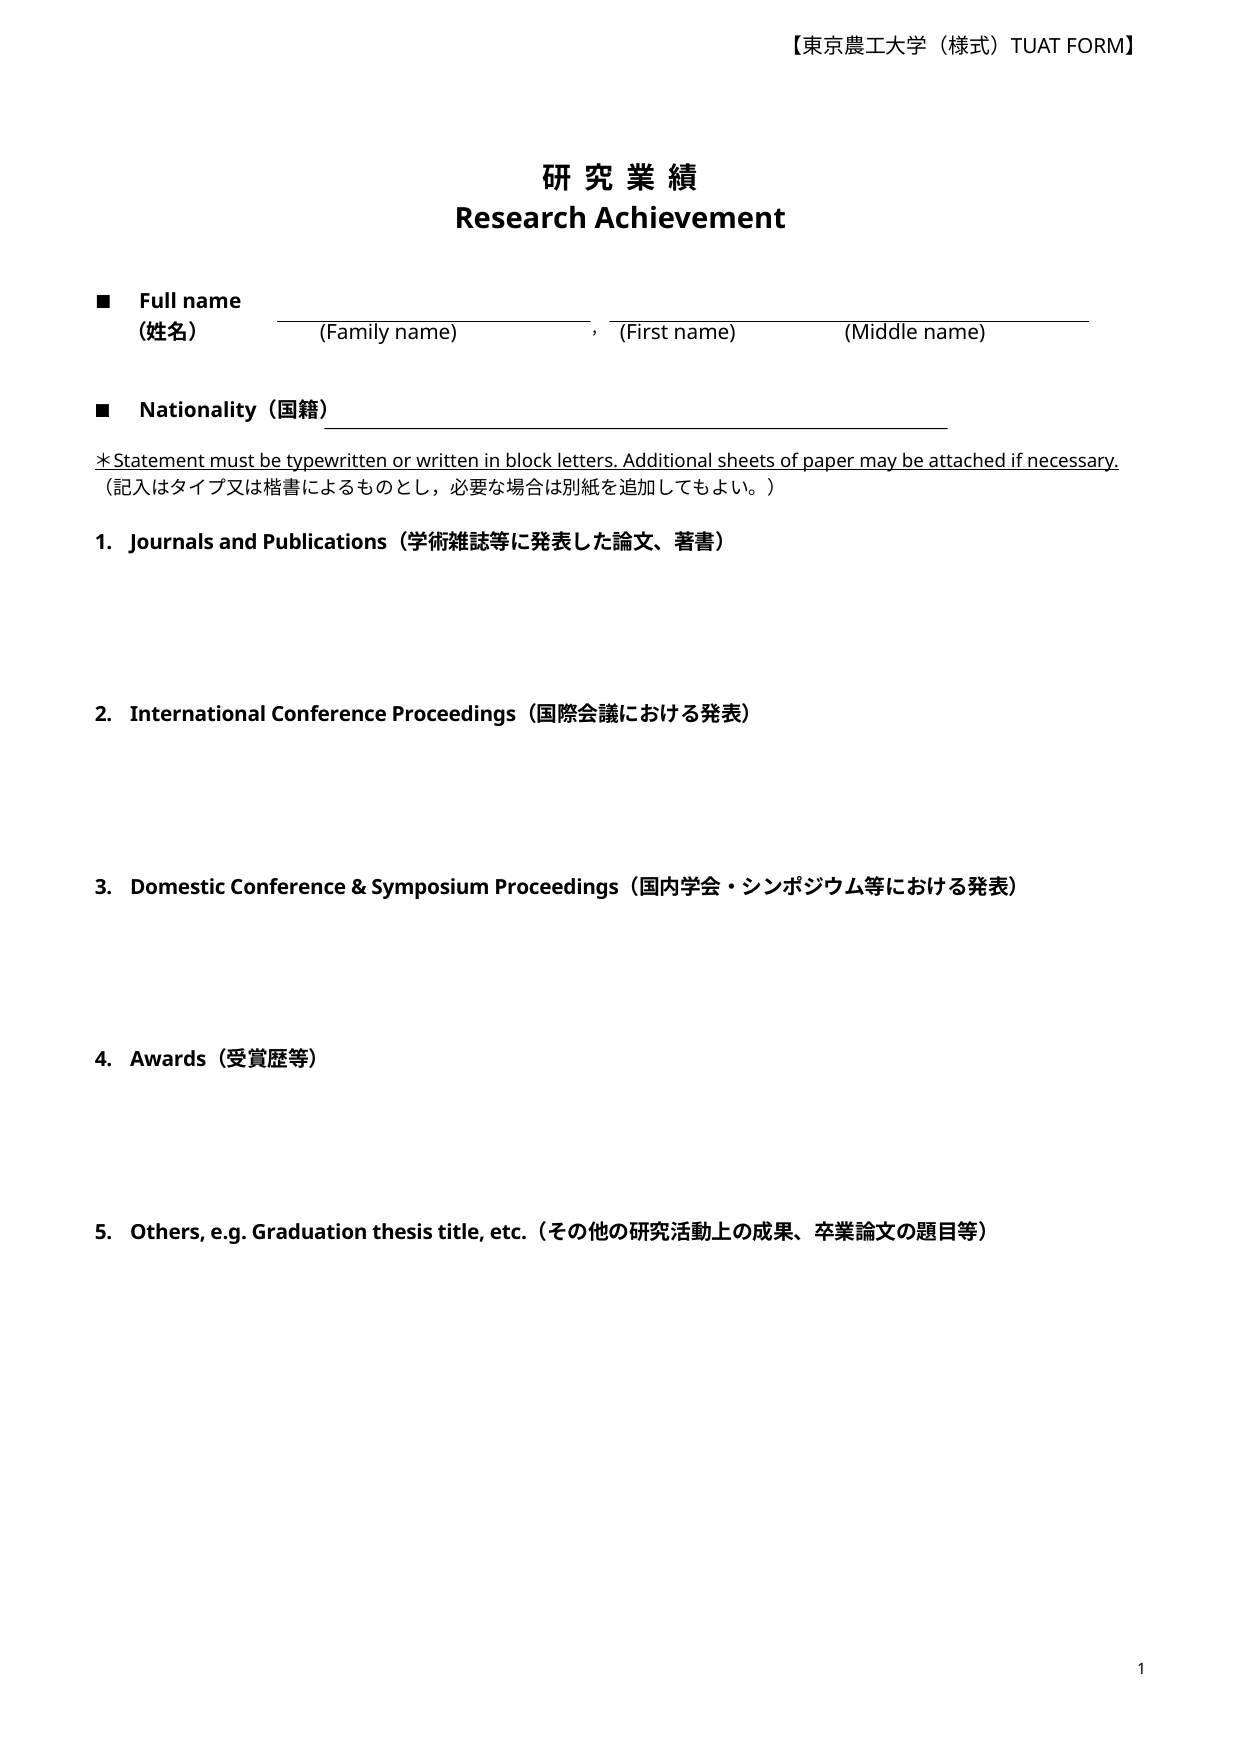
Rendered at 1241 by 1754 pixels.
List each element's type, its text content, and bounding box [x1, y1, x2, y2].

text （記入はタイプ又は楷書によるものとし，必要な場合は別紙を追加してもよい。） [94, 472, 1146, 499]
list Awards（受賞歴等） [94, 1043, 1146, 1073]
text ＊Statement must be typewritten or written in block letters. Additional sheets of paper may be attached if necessary. [94, 445, 1146, 472]
list Others, e.g. Graduation thesis title, etc.（その他の研究活動上の成果、卒業論文の題目等） [94, 1215, 1146, 1245]
text 研 究 業 績 [94, 155, 1146, 197]
text （姓名） (Family name) (First name) (Middle name) [94, 315, 1146, 345]
list Journals and Publications（学術雑誌等に発表した論文、著書） [94, 525, 1146, 555]
list Full name [95, 287, 1146, 315]
list International Conference Proceedings（国際会議における発表） [94, 698, 1146, 728]
list Domestic Conference & Symposium Proceedings（国内学会・シンポジウム等における発表） [94, 870, 1146, 900]
list Nationality（国籍） [94, 394, 1146, 424]
text Research Achievement [94, 197, 1146, 237]
